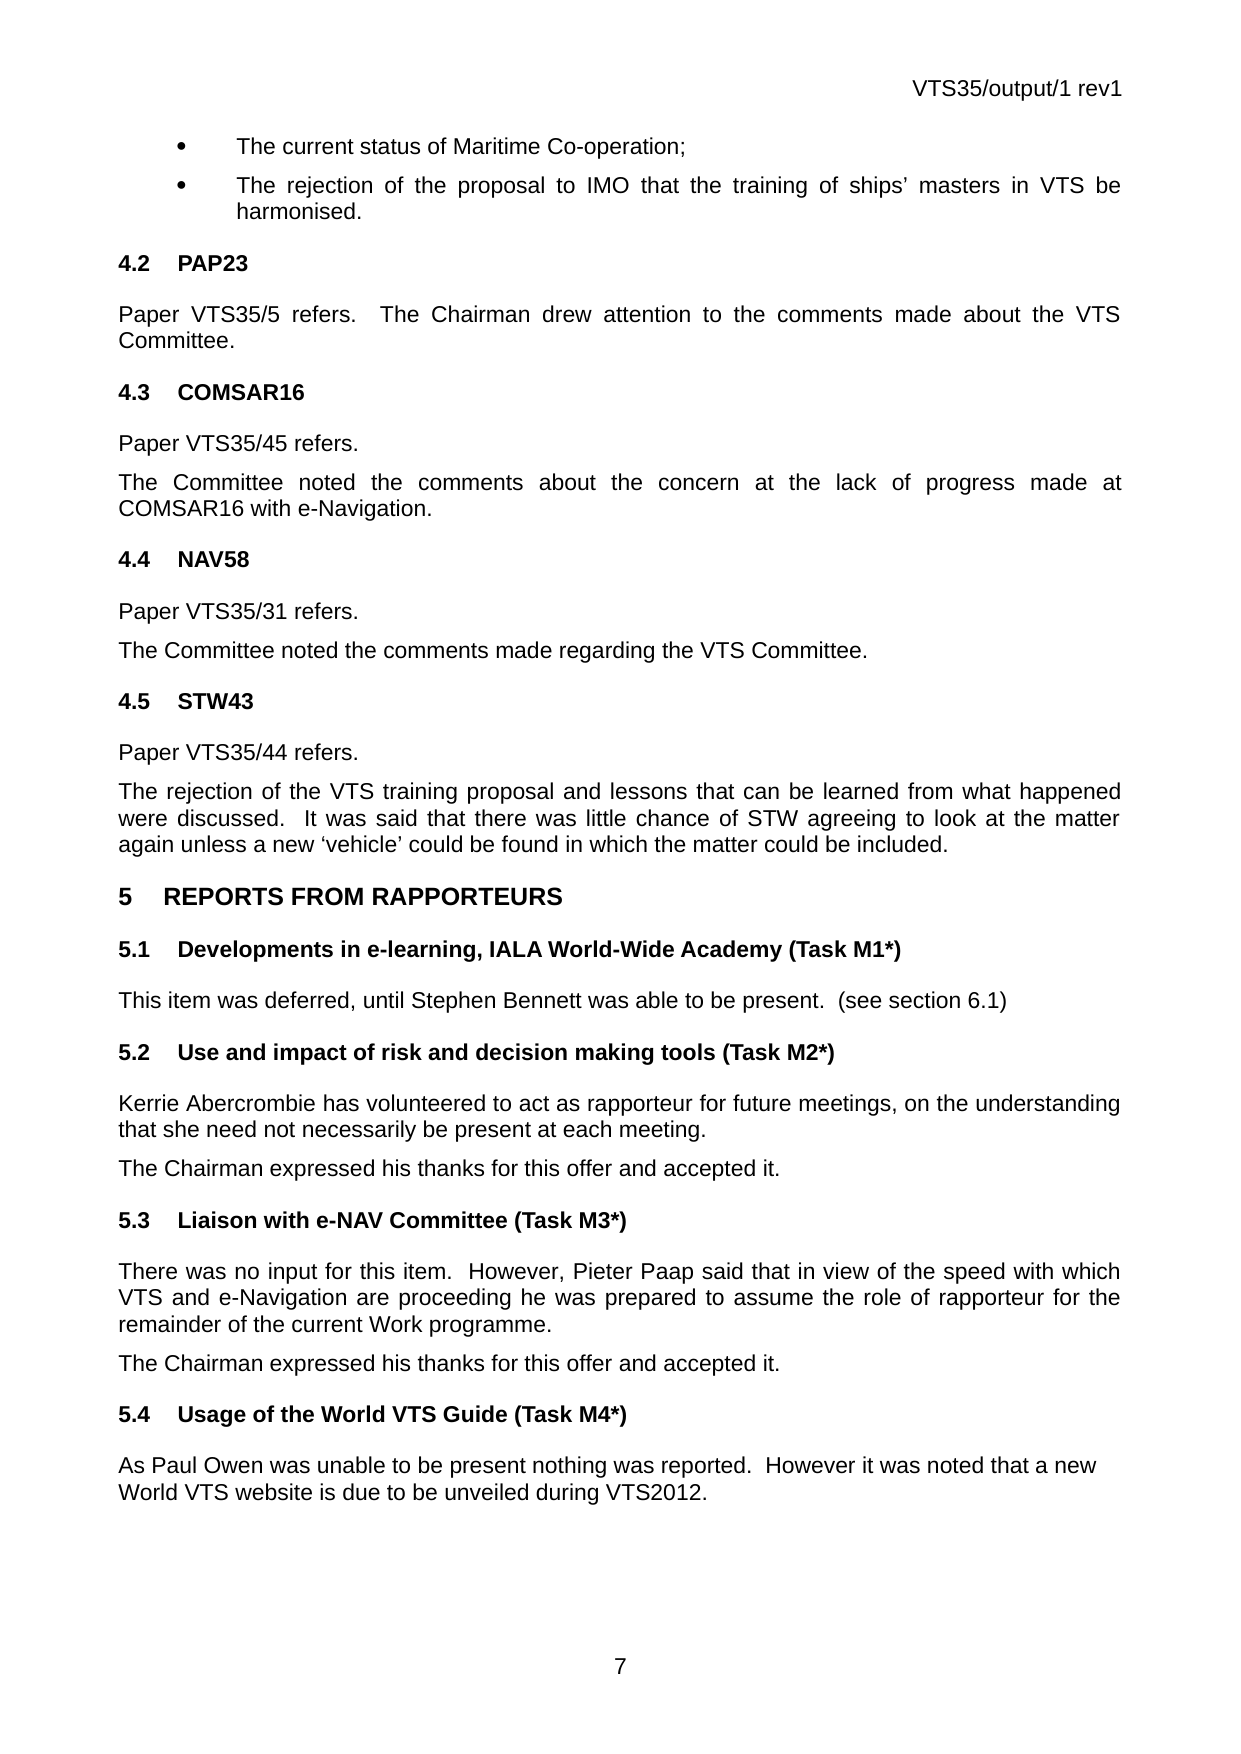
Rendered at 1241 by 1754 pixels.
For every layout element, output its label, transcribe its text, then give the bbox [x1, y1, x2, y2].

text The rejection of the proposal to IMO that the training of ships’ masters in VTS be harmonised. [177, 172, 1122, 224]
text Paper VTS35/31 refers. [118, 598, 1122, 624]
subtitle NAV58 [118, 546, 1122, 573]
subtitle Liaison with e-NAV Committee (Task M3*) [118, 1207, 1122, 1233]
text Paper VTS35/45 refers. [118, 430, 1122, 456]
text The Chairman expressed his thanks for this offer and accepted it. [118, 1155, 1122, 1182]
subtitle Developments in e-learning, IALA World-Wide Academy (Task M1*) [118, 936, 1122, 962]
text The Committee noted the comments about the concern at the lack of progress made at COMSAR16 with e-Navigation. [118, 469, 1122, 521]
text The rejection of the VTS training proposal and lessons that can be learned from what happened were discussed. It was said that there was little chance of STW agreeing to look at the matter again unless a new ‘vehicle’ could be found in which the matter could be included. [118, 778, 1122, 857]
subtitle Reports from rapporteurs [118, 882, 1122, 911]
text Kerrie Abercrombie has volunteered to act as rapporteur for future meetings, on the understanding that she need not necessarily be present at each meeting. [118, 1090, 1122, 1143]
subtitle Use and impact of risk and decision making tools (Task M2*) [118, 1039, 1122, 1065]
text There was no input for this item. However, Pieter Paap said that in view of the speed with which VTS and e-Navigation are proceeding he was prepared to assume the role of rapporteur for the remainder of the current Work programme. [118, 1258, 1122, 1337]
text The Committee noted the comments made regarding the VTS Committee. [118, 637, 1122, 663]
text Paper VTS35/5 refers. The Chairman drew attention to the comments made about the VTS Committee. [118, 301, 1122, 353]
subtitle STW43 [118, 688, 1122, 714]
subtitle PAP23 [118, 249, 1122, 276]
text Paper VTS35/44 refers. [118, 739, 1122, 766]
text This item was deferred, until Stephen Bennett was able to be present. (see section 6.1) [118, 987, 1122, 1014]
subtitle COMSAR16 [118, 378, 1122, 405]
text The current status of Maritime Co-operation; [177, 133, 1122, 159]
text The Chairman expressed his thanks for this offer and accepted it. [118, 1349, 1122, 1376]
subtitle Usage of the World VTS Guide (Task M4*) [118, 1401, 1122, 1427]
text As Paul Owen was unable to be present nothing was reported. However it was noted that a new World VTS website is due to be unveiled during VTS2012. [118, 1452, 1122, 1505]
